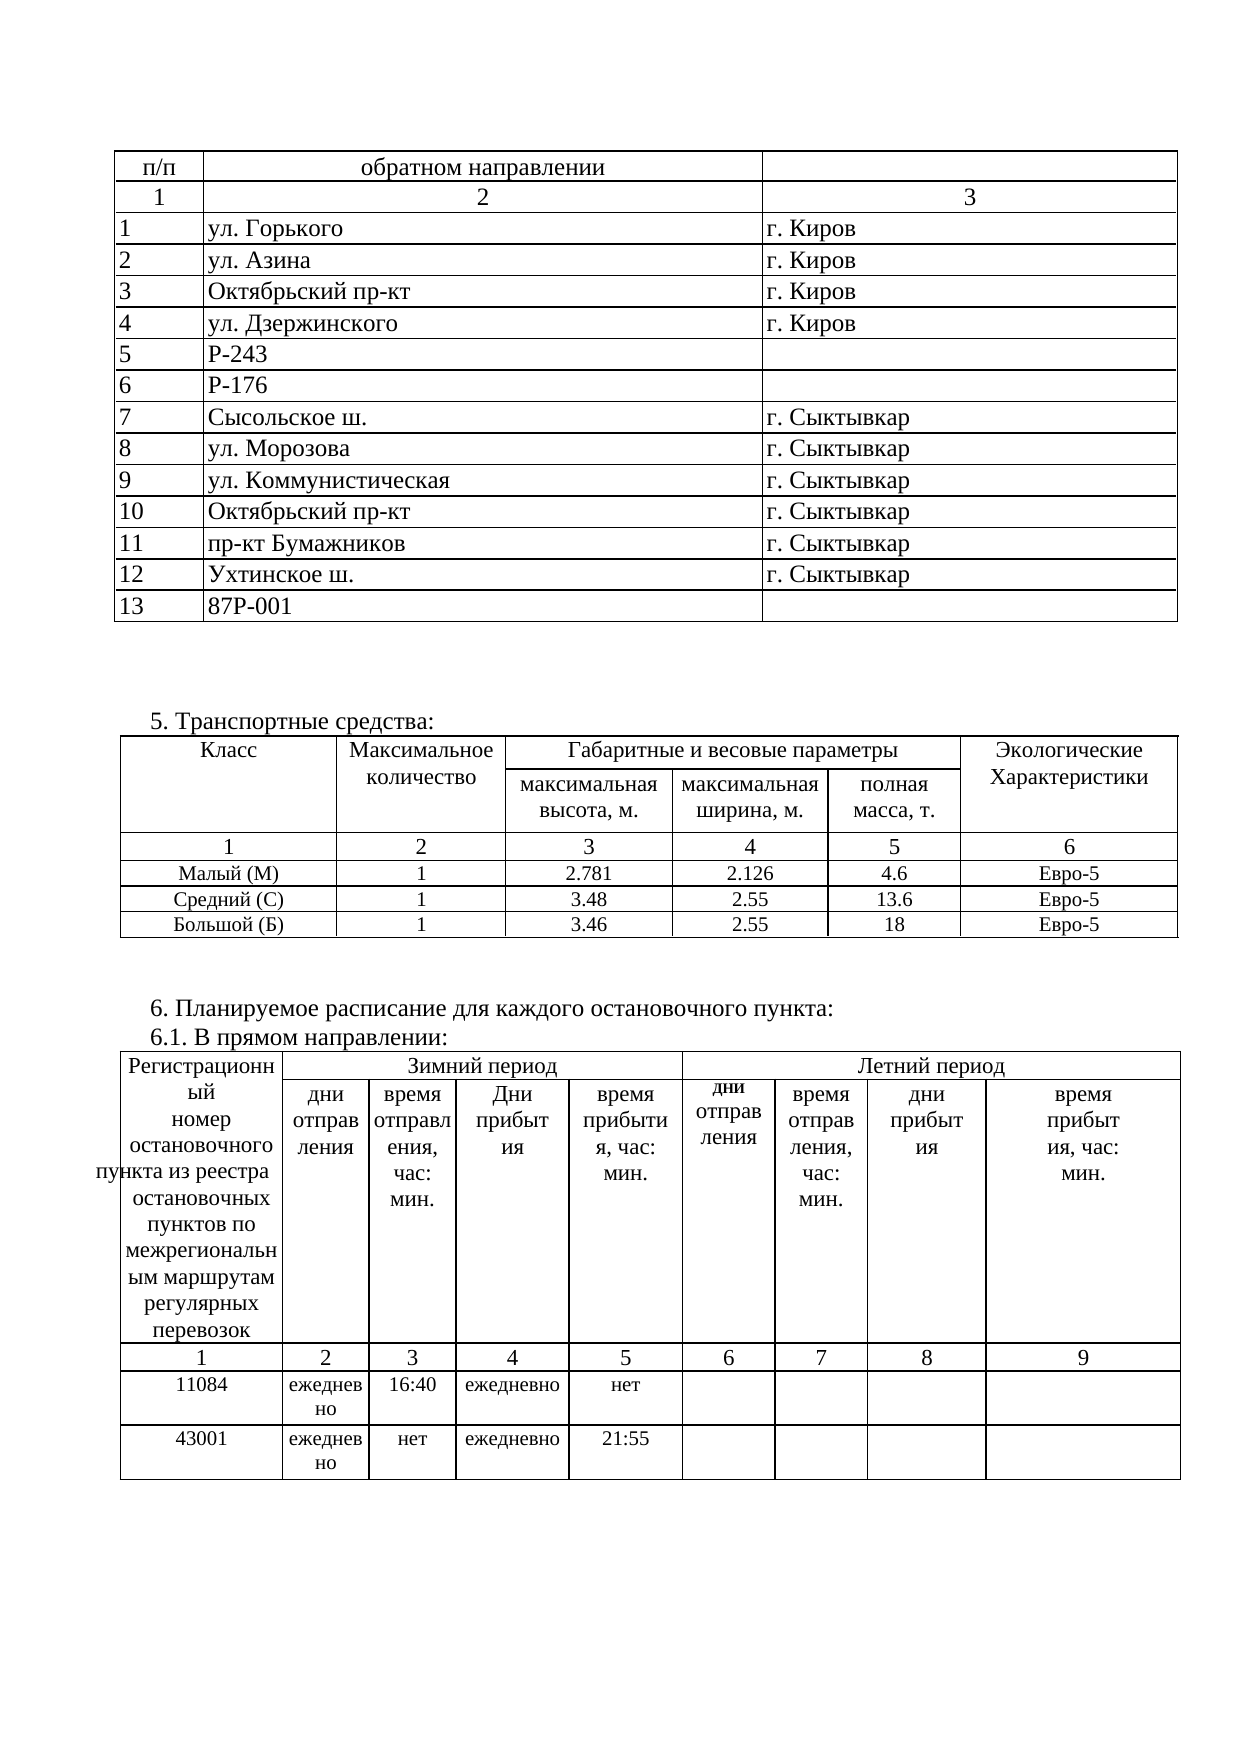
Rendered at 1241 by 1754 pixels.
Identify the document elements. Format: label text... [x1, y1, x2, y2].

table_cell Октябрьский пр-кт [204, 497, 762, 526]
table_cell Евро-5 [961, 912, 1177, 936]
table_header N п/п [115, 152, 203, 180]
table_cell Средний (С) [121, 887, 336, 911]
table_cell 4 [457, 1344, 568, 1370]
table_cell Евро-5 [961, 887, 1177, 911]
table_cell г. Сыктывкар [763, 432, 1177, 463]
table_cell Дни прибыт ия [457, 1080, 568, 1342]
table_cell [776, 1426, 867, 1479]
table_header Максимальное количество [337, 737, 505, 832]
table_cell 87Р-001 [204, 591, 762, 621]
table_cell 7 [115, 402, 203, 432]
table_cell 3 [115, 276, 203, 306]
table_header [204, 152, 762, 180]
table_cell г. Сыктывкар [763, 464, 1177, 495]
table_cell ежедневно [457, 1426, 568, 1479]
table_cell [683, 1426, 774, 1479]
table_cell [776, 1372, 867, 1424]
table_cell [987, 1372, 1180, 1424]
table_cell 6 [683, 1344, 774, 1370]
table_cell г. Киров [763, 275, 1177, 306]
table_cell 2 [337, 833, 505, 859]
table_cell 3.46 [506, 912, 672, 936]
table_cell 1 [115, 213, 203, 243]
table_header Экологические Характеристики [961, 737, 1177, 832]
table_cell Малый (М) [121, 861, 336, 885]
table_cell 1 [115, 181, 203, 212]
table_cell 1 [337, 912, 505, 936]
table_cell 6 [115, 370, 203, 401]
table_cell г. Сыктывкар [763, 526, 1177, 558]
table_cell 9 [987, 1344, 1180, 1370]
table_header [763, 152, 1177, 180]
table_cell ДНИ отправ ления [683, 1080, 774, 1342]
table_cell 12 [115, 559, 203, 589]
table_cell 4 [673, 833, 827, 859]
table_cell 3 [370, 1344, 455, 1370]
table_cell [763, 338, 1177, 369]
table_cell дни прибыт ия [868, 1080, 985, 1342]
table_cell 2 [204, 182, 762, 212]
table_cell Р-176 [204, 371, 762, 401]
text 5. Транспортные средства: [150, 706, 1090, 735]
table_cell полная масса, т. [829, 770, 960, 832]
table_cell 2.55 [673, 887, 827, 911]
table_cell [763, 369, 1177, 401]
table_cell ежедневно [283, 1372, 368, 1424]
table_cell нет [370, 1426, 455, 1479]
table_cell г. Сыктывкар [763, 558, 1177, 589]
table_cell ул. Морозова [204, 434, 762, 463]
table_cell 2.55 [673, 912, 827, 936]
table_cell 18 [829, 912, 960, 936]
table_cell 1 [121, 833, 336, 859]
table_cell 1 [337, 887, 505, 911]
table_cell 8 [868, 1344, 985, 1370]
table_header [121, 1052, 282, 1342]
table_header Летний период [683, 1052, 1180, 1078]
table_cell Октябрьский пр-кт [204, 276, 762, 306]
table_cell Р-243 [204, 339, 762, 369]
table_cell 11084 [121, 1372, 282, 1424]
table_cell 43001 [121, 1426, 282, 1479]
table_cell 21:55 [570, 1426, 682, 1479]
table_cell 3 [506, 833, 672, 859]
table_cell г. Киров [763, 212, 1177, 243]
table_cell г. Киров [763, 243, 1177, 275]
table_cell ежедневно [457, 1372, 568, 1424]
table_cell 2 [283, 1344, 368, 1370]
table_cell 1 [337, 861, 505, 885]
table_cell ежедневно [283, 1426, 368, 1479]
table_cell время прибыти я, час: мин. [570, 1080, 682, 1342]
table_cell 4.6 [829, 861, 960, 885]
table_cell 5 [115, 339, 203, 369]
table_cell г. Сыктывкар [763, 495, 1177, 526]
table_cell время отправл ения, час: мин. [370, 1080, 455, 1342]
table_cell г. Сыктывкар [763, 401, 1177, 432]
table_cell 5 [570, 1344, 682, 1370]
text 6. Планируемое расписание для каждого остановочного пункта: [150, 993, 1090, 1022]
table_cell 1 [121, 1344, 282, 1370]
table_cell 7 [776, 1344, 867, 1370]
table_cell Евро-5 [961, 861, 1177, 885]
table_cell дни отправ ления [283, 1080, 368, 1342]
table_cell 16:40 [370, 1372, 455, 1424]
table_cell [868, 1372, 985, 1424]
table_cell 2.126 [673, 861, 827, 885]
table_cell [868, 1426, 985, 1479]
table_cell максимальная ширина, м. [673, 770, 827, 832]
table_cell нет [570, 1372, 682, 1424]
text 6.1. В прямом направлении: [150, 1022, 1090, 1051]
table_cell 2 [115, 244, 203, 275]
table_cell 9 [115, 465, 203, 495]
table_cell ул. Азина [204, 245, 762, 275]
table_cell Ухтинское ш. [204, 560, 762, 589]
table_cell 3 [763, 180, 1177, 212]
table_cell 13.6 [829, 887, 960, 911]
table_cell 11 [115, 528, 203, 558]
table_cell ул. Горького [204, 213, 762, 243]
table_cell 13 [115, 590, 203, 621]
table_cell время прибыт ия, час: мин. [987, 1080, 1180, 1342]
table_header Габаритные и весовые параметры [506, 737, 960, 768]
table_cell пр-кт Бумажников [204, 528, 762, 558]
table_cell максимальная высота, м. [506, 770, 672, 832]
table_cell Большой (Б) [121, 912, 336, 936]
table_cell 5 [829, 833, 960, 859]
table_cell [763, 589, 1177, 621]
table_cell 8 [115, 433, 203, 463]
table_cell 6 [961, 833, 1177, 859]
table_cell 3.48 [506, 887, 672, 911]
table_header Зимний период [283, 1052, 682, 1078]
table_cell 2.781 [506, 861, 672, 885]
table_cell [683, 1372, 774, 1424]
table_header Класс [121, 737, 336, 832]
table_cell 10 [115, 496, 203, 526]
table_cell 4 [115, 307, 203, 338]
table_cell Сысольское ш. [204, 402, 762, 432]
table_cell [987, 1426, 1180, 1479]
table_cell время отправ ления, час: мин. [776, 1080, 867, 1342]
table_cell г. Киров [763, 306, 1177, 338]
table_cell ул. Коммунистическая [204, 465, 762, 495]
table_cell ул. Дзержинского [204, 308, 762, 338]
